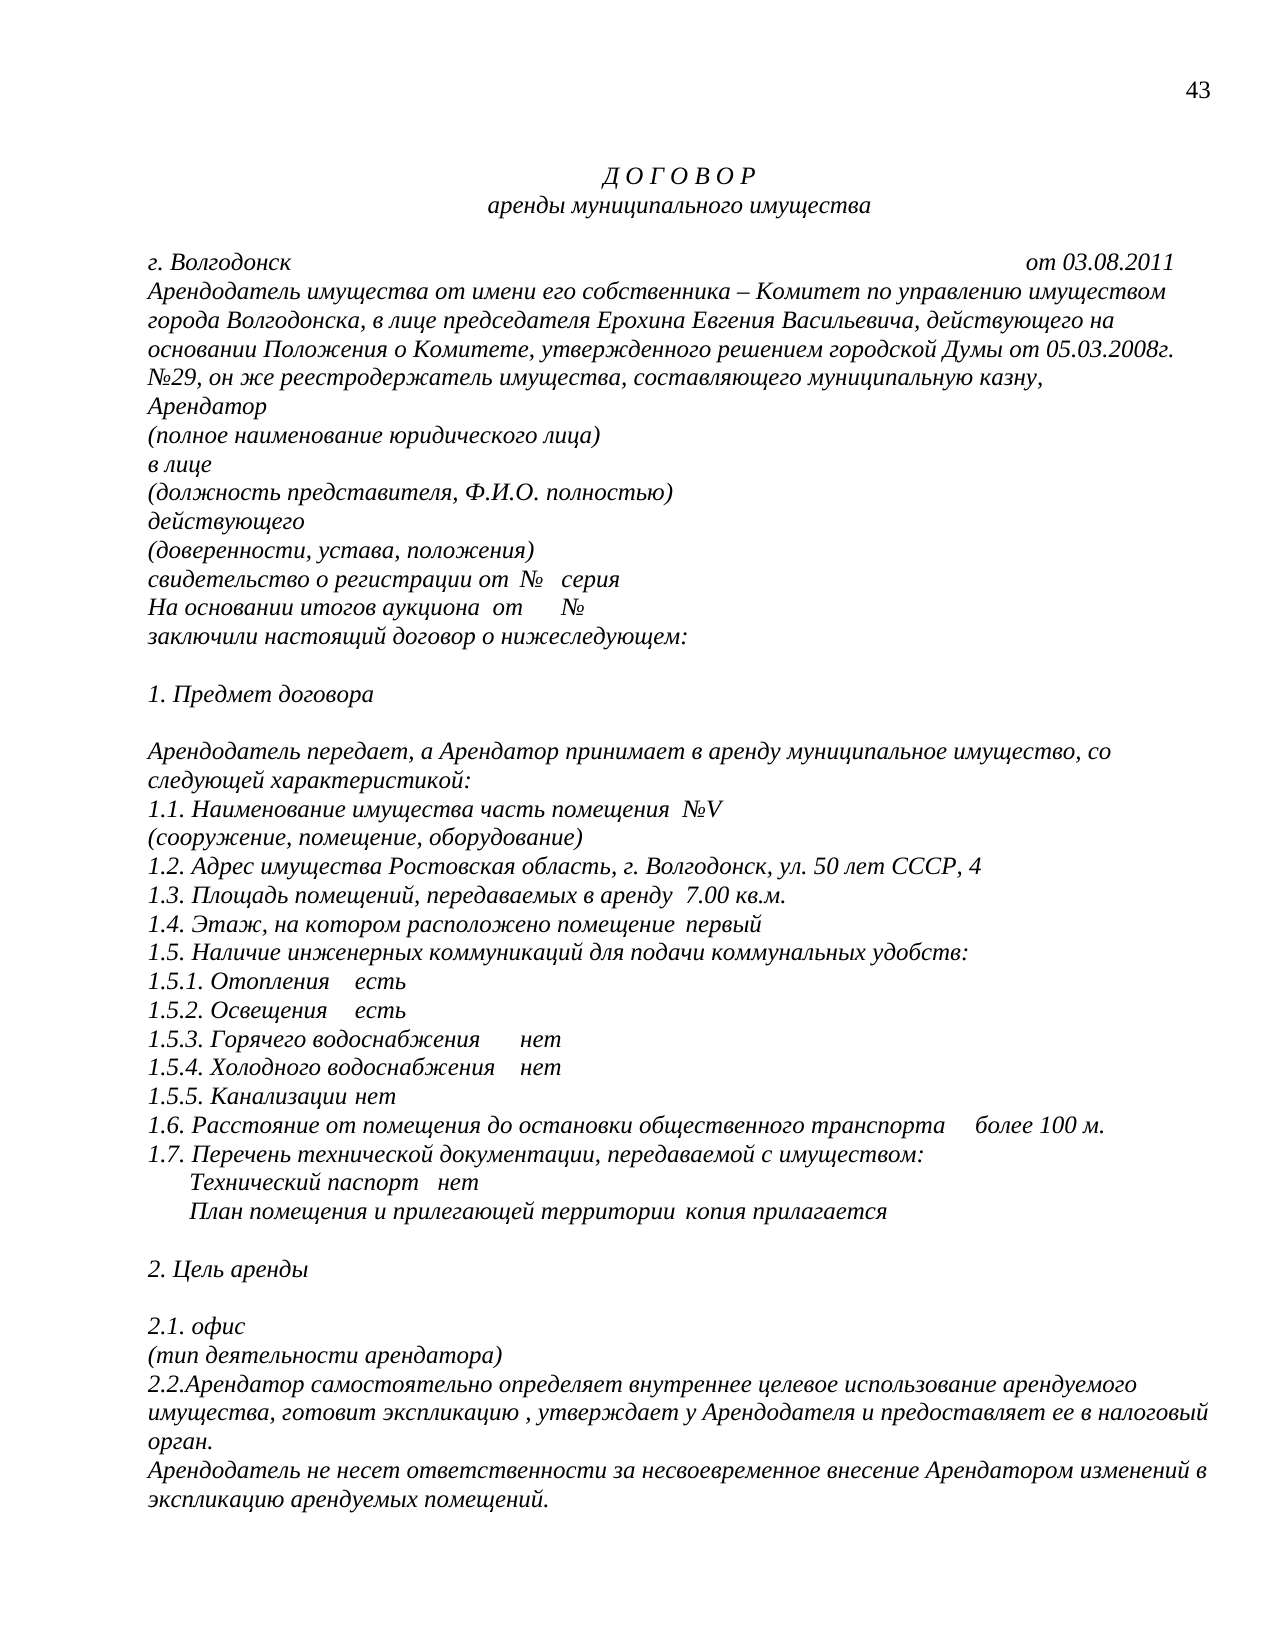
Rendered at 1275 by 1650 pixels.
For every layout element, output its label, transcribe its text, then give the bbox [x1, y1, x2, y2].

text 1.7. Перечень технической документации, передаваемой с имуществом: [148, 1139, 1211, 1167]
text Арендодатель не несет ответственности за несвоевременное внесение Арендатором изменений в экспликацию арендуемых помещений. [148, 1455, 1211, 1512]
text в лице [148, 449, 1211, 477]
text Технический паспорт нет [148, 1167, 1211, 1196]
text действующего [148, 506, 1211, 535]
text аренды муниципального имущества [148, 190, 1211, 219]
text г. Волгодонск от 03.08.2011 [148, 247, 1211, 276]
text заключили настоящий договор о нижеследующем: [148, 621, 1211, 650]
text 1.2. Адрес имущества Ростовская область, г. Волгодонск, ул. 50 лет СССР, 4 [148, 851, 1211, 880]
text На основании итогов аукциона от № [148, 592, 1211, 621]
text (сооружение, помещение, оборудование) [148, 822, 1211, 851]
text свидетельство о регистрации от № серия [148, 564, 1211, 592]
text 1. Предмет договора [148, 679, 1211, 707]
text 1.5.4. Холодного водоснабжения нет [148, 1052, 1211, 1081]
text 1.5.5. Канализации нет [148, 1081, 1211, 1110]
text (тип деятельности арендатора) [148, 1340, 1211, 1369]
text 1.5.3. Горячего водоснабжения нет [148, 1024, 1211, 1052]
text 1.5.1. Отопления есть [148, 966, 1211, 995]
text 2. Цель аренды [148, 1254, 1211, 1282]
text 1.6. Расстояние от помещения до остановки общественного транспорта более 100 м. [148, 1110, 1211, 1139]
text 1.3. Площадь помещений, передаваемых в аренду 7.00 кв.м. [148, 880, 1211, 909]
text 2.1. офис [148, 1311, 1211, 1340]
text Арендодатель передает, а Арендатор принимает в аренду муниципальное имущество, со следующей характеристикой: [148, 736, 1211, 794]
text 2.2.Арендатор самостоятельно определяет внутреннее целевое использование арендуемого имущества, готовит экспликацию , утверждает у Арендодателя и предоставляет ее в налоговый орган. [148, 1369, 1211, 1455]
text (должность представителя, Ф.И.О. полностью) [148, 477, 1211, 506]
text 1.1. Наименование имущества часть помещения №V [148, 794, 1211, 822]
text Арендатор [148, 391, 1211, 420]
text План помещения и прилегающей территории копия прилагается [148, 1196, 1211, 1225]
text Арендодатель имущества от имени его собственника – Комитет по управлению имуществом города Волгодонска, в лице председателя Ерохина Евгения Васильевича, действующего на основании Положения о Комитете, утвержденного решением городской Думы от 05.03.2008г. №29, он же реестродержатель имущества, составляющего муниципальную казну, [148, 276, 1211, 391]
text Д О Г О В О Р [148, 161, 1211, 190]
text 1.4. Этаж, на котором расположено помещение первый [148, 909, 1211, 937]
text (полное наименование юридического лица) [148, 420, 1211, 449]
text 1.5.2. Освещения есть [148, 995, 1211, 1024]
text 1.5. Наличие инженерных коммуникаций для подачи коммунальных удобств: [148, 937, 1211, 966]
text (доверенности, устава, положения) [148, 535, 1211, 564]
